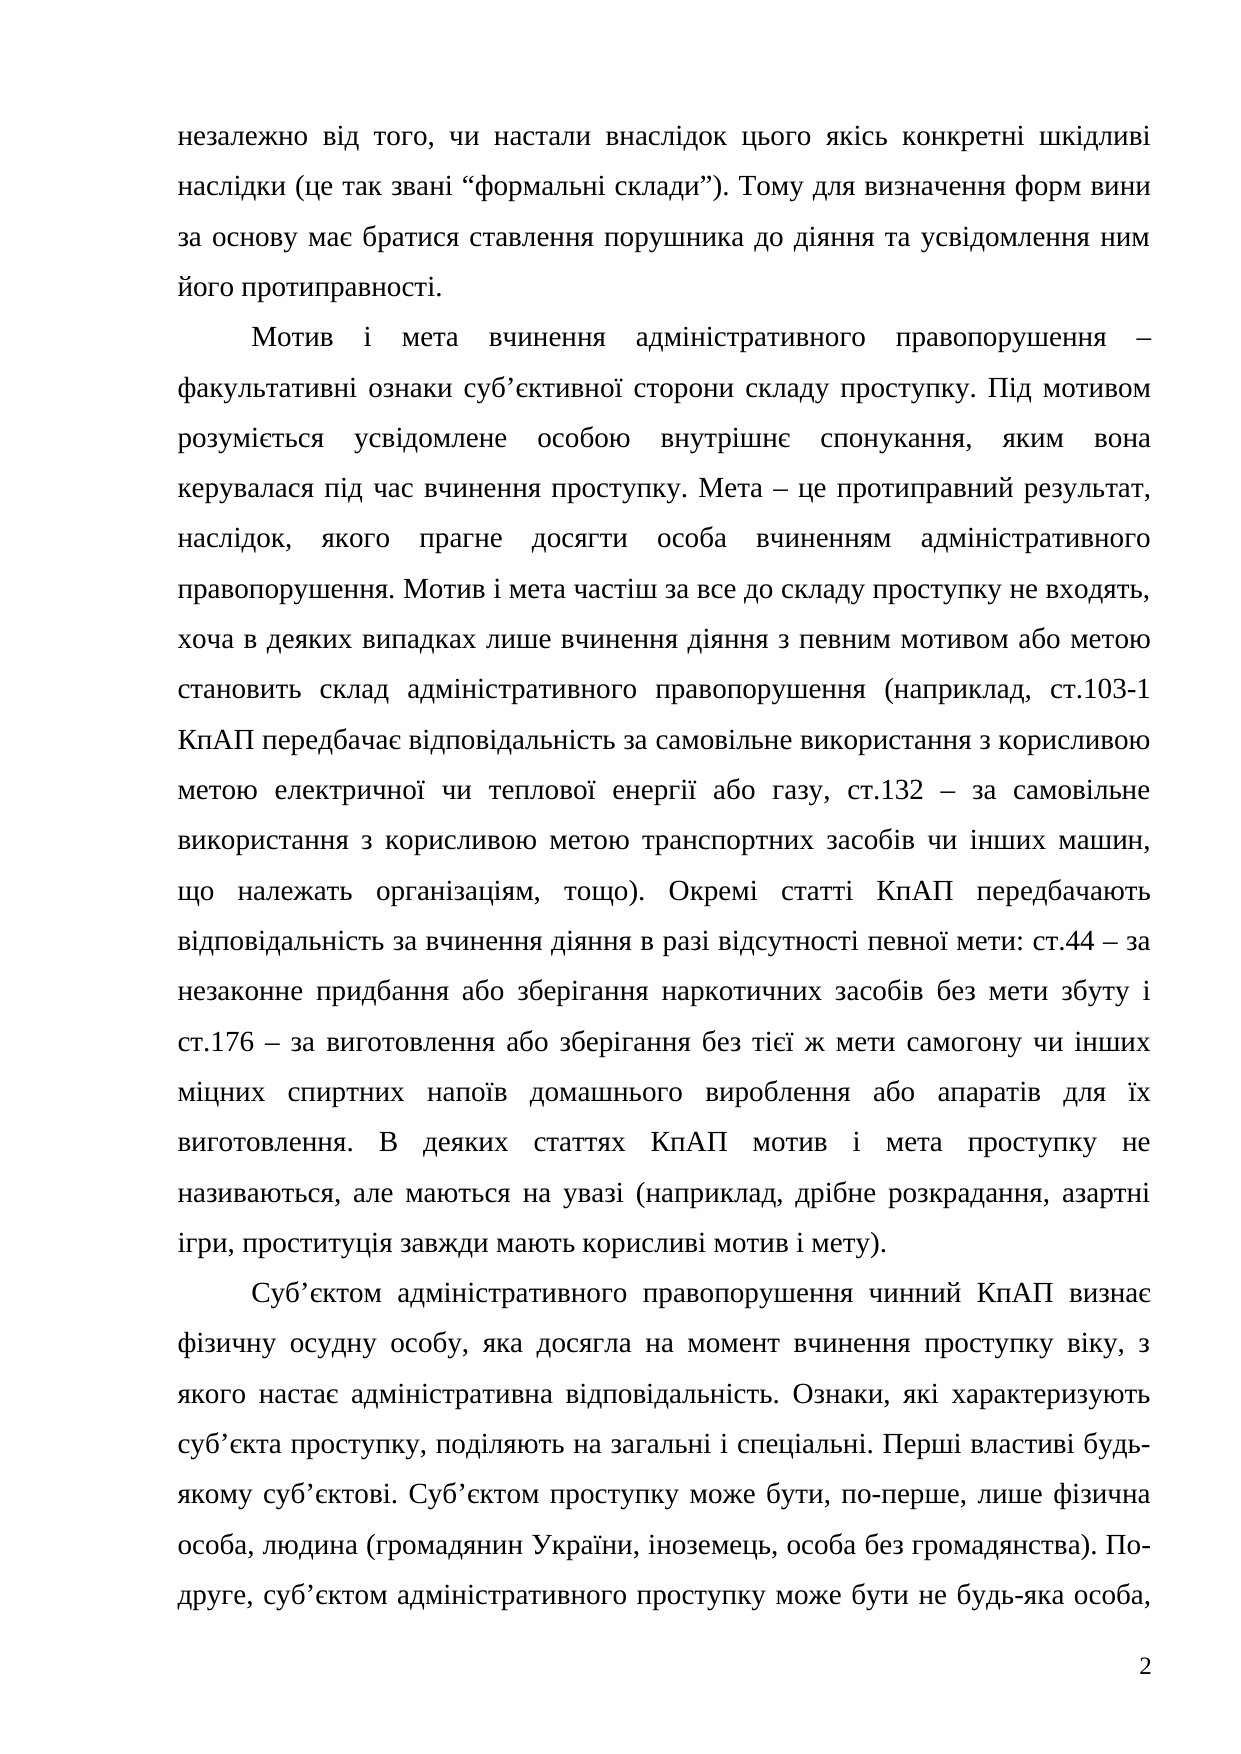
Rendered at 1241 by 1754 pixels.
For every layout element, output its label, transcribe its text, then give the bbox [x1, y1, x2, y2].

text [177, 1275, 1152, 1611]
text Мотив і мета вчинення адміністративного правопорушення – факультативні ознаки суб’єктивної сторони складу проступку. Під мотивом розуміється усвідомлене особою внутрішнє спонукання, яким вона керувалася під час вчинення проступку. Мета – це протиправний результат, наслідок, якого прагне досягти особа вчиненням адміністративного правопорушення. Мотив і мета частіш за все до складу проступку не входять, хоча в деяких випадках лише вчинення діяння з певним мотивом або метою становить склад адміністративного правопорушення (наприклад, ст.103-1 КпАП передбачає відповідальність за самовільне використання з корисливою метою електричної чи теплової енергії або газу, ст.132 – за самовільне використання з корисливою метою транспортних засобів чи інших машин, що належать організаціям, тощо). Окремі статті КпАП передбачають відповідальність за вчинення діяння в разі відсутності певної мети: ст.44 – за незаконне придбання або зберігання наркотичних засобів без мети збуту і ст.176 – за виготовлення або зберігання без тієї ж мети самогону чи інших міцних спиртних напоїв домашнього вироблення або апаратів для їх виготовлення. В деяких статтях КпАП мотив і мета проступку не називаються, але маються на увазі (наприклад, дрібне розкрадання, азартні ігри, проституція завжди мають корисливі мотив і мету). [177, 319, 1152, 1258]
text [177, 118, 1152, 303]
